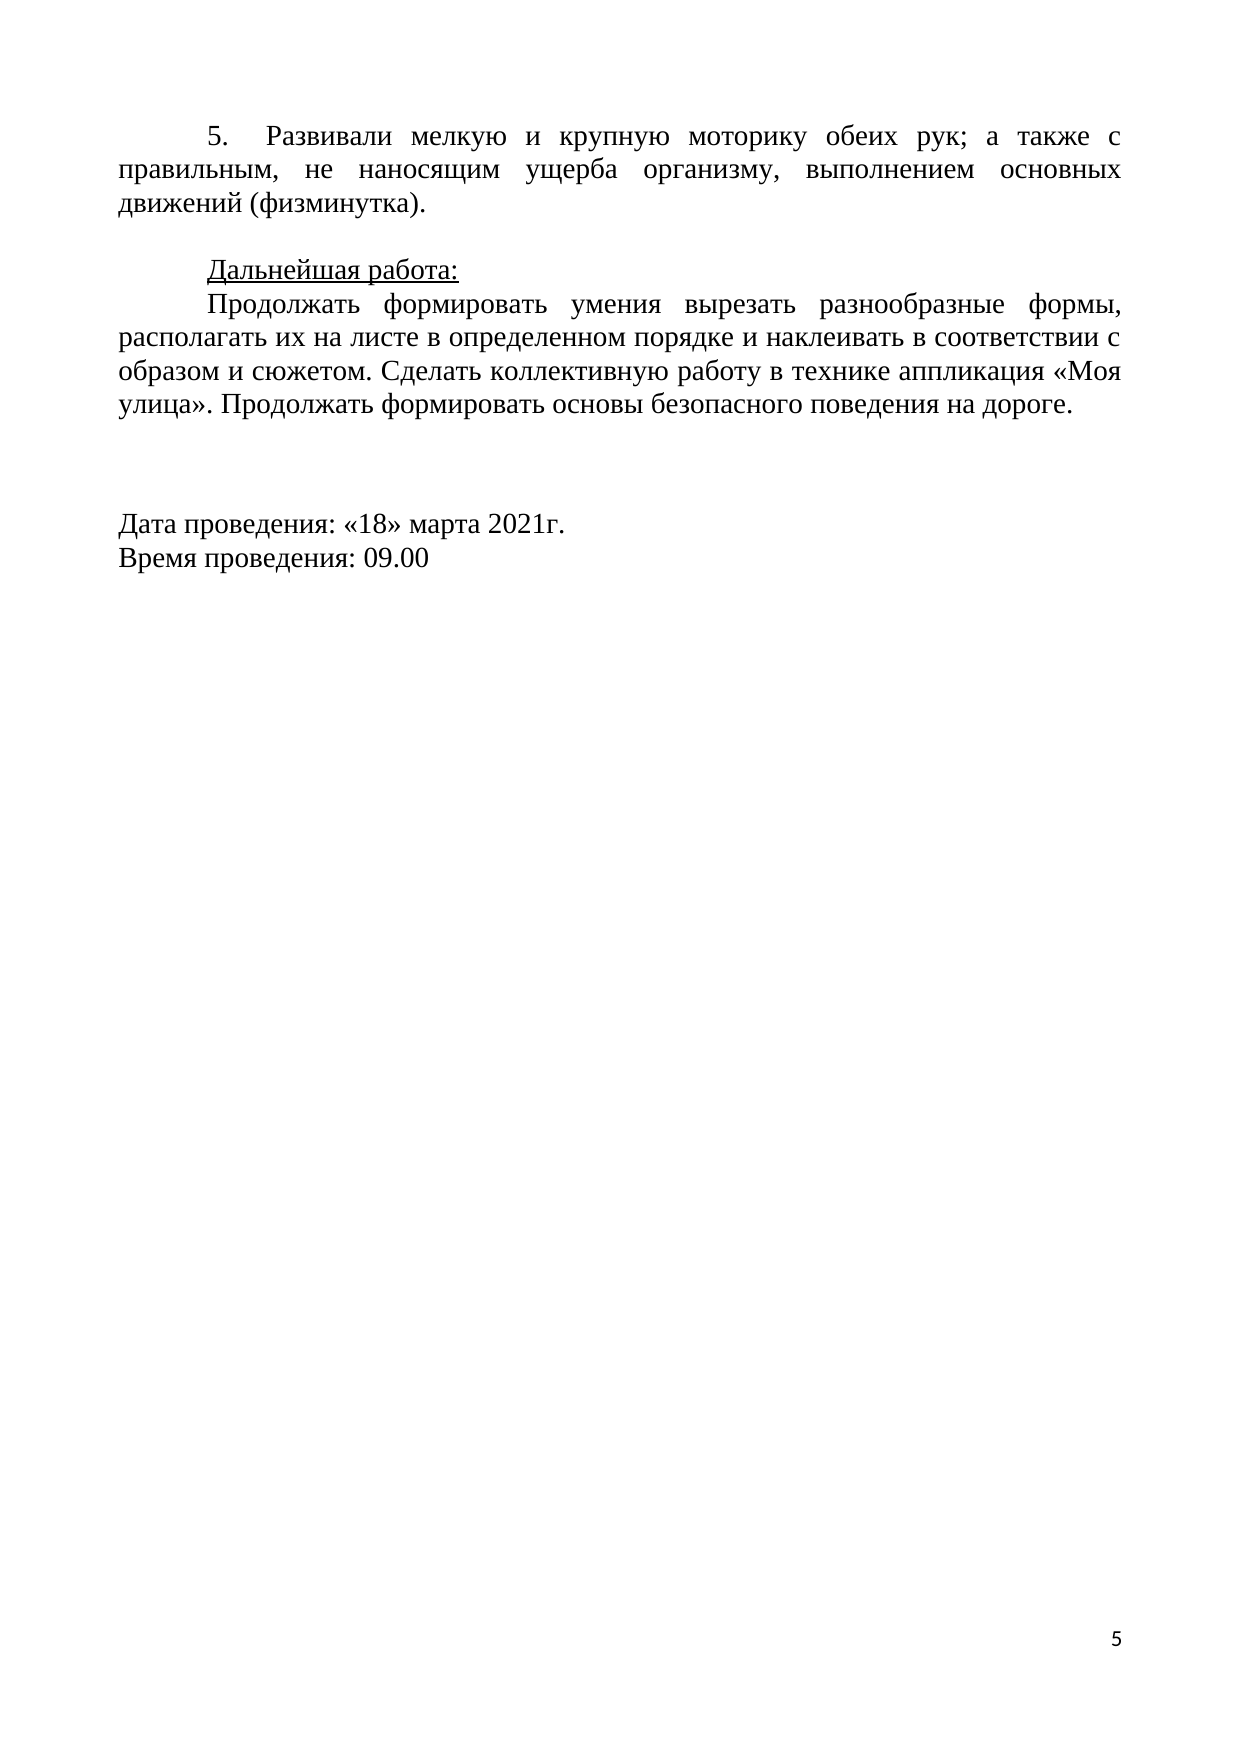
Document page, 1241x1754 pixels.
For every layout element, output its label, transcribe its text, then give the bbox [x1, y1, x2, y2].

text Время проведения: 09.00 [118, 540, 1122, 573]
text Продолжать формировать умения вырезать разнообразные формы, располагать их на листе в определенном порядке и наклеивать в соответствии с образом и сюжетом. Сделать коллективную работу в технике аппликация «Моя улица». Продолжать формировать основы безопасного поведения на дороге. [118, 286, 1122, 420]
text Дальнейшая работа: [118, 252, 1122, 286]
list Развивали мелкую и крупную моторику обеих рук; а также с правильным, не наносящим ущерба организму, выполнением основных движений (физминутка). [118, 118, 1122, 219]
text Дата проведения: «18» марта 2021г. [118, 506, 1122, 540]
